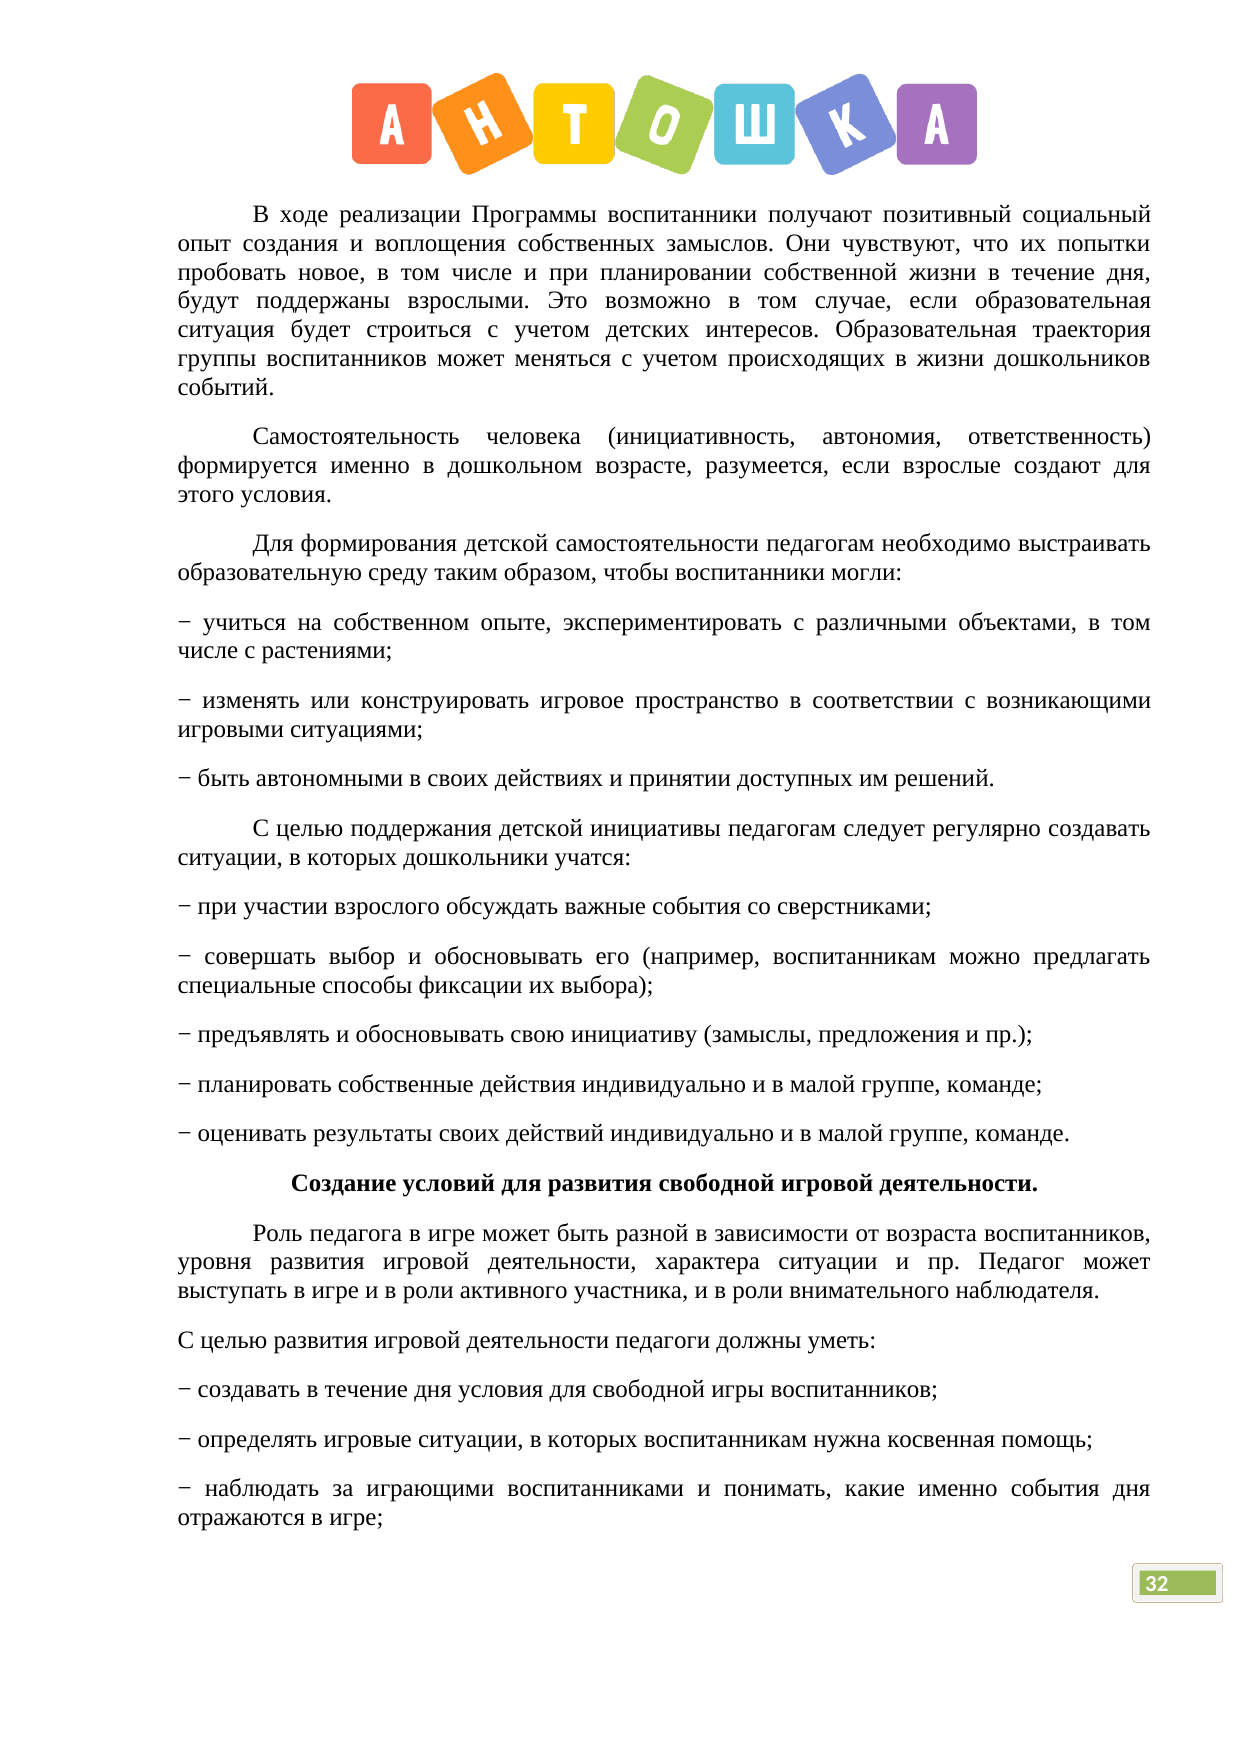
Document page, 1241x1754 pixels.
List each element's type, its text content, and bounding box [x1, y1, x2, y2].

text − при участии взрослого обсуждать важные события со сверстниками; [177, 891, 1152, 920]
text − совершать выбор и обосновывать его (например, воспитанникам можно предлагать специальные способы фиксации их выбора); [177, 941, 1152, 998]
text − наблюдать за играющими воспитанниками и понимать, какие именно события дня отражаются в игре; [177, 1473, 1152, 1531]
text − создавать в течение дня условия для свободной игры воспитанников; [177, 1374, 1152, 1403]
text С целью развития игровой деятельности педагоги должны уметь: [177, 1325, 1152, 1353]
text Создание условий для развития свободной игровой деятельности. [177, 1168, 1152, 1197]
text − быть автономными в своих действиях и принятии доступных им решений. [177, 763, 1152, 792]
text − определять игровые ситуации, в которых воспитанникам нужна косвенная помощь; [177, 1424, 1152, 1453]
text − предъявлять и обосновывать свою инициативу (замыслы, предложения и пр.); [177, 1019, 1152, 1048]
text С целью поддержания детской инициативы педагогам следует регулярно создавать ситуации, в которых дошкольники учатся: [177, 813, 1152, 871]
text В ходе реализации Программы воспитанники получают позитивный социальный опыт создания и воплощения собственных замыслов. Они чувствуют, что их попытки пробовать новое, в том числе и при планировании собственной жизни в течение дня, будут поддержаны взрослыми. Это возможно в том случае, если образовательная ситуация будет строиться с учетом детских интересов. Образовательная траектория группы воспитанников может меняться с учетом происходящих в жизни дошкольников событий. [177, 199, 1152, 401]
text Роль педагога в игре может быть разной в зависимости от возраста воспитанников, уровня развития игровой деятельности, характера ситуации и пр. Педагог может выступать в игре и в роли активного участника, и в роли внимательного наблюдателя. [177, 1218, 1152, 1304]
text − изменять или конструировать игровое пространство в соответствии с возникающими игровыми ситуациями; [177, 685, 1152, 743]
text − оценивать результаты своих действий индивидуально и в малой группе, команде. [177, 1118, 1152, 1147]
picture [352, 73, 977, 175]
text Для формирования детской самостоятельности педагогам необходимо выстраивать образовательную среду таким образом, чтобы воспитанники могли: [177, 528, 1152, 586]
text − планировать собственные действия индивидуально и в малой группе, команде; [177, 1069, 1152, 1098]
text − учиться на собственном опыте, экспериментировать с различными объектами, в том числе с растениями; [177, 607, 1152, 664]
text Самостоятельность человека (инициативность, автономия, ответственность) формируется именно в дошкольном возрасте, разумеется, если взрослые создают для этого условия. [177, 421, 1152, 508]
